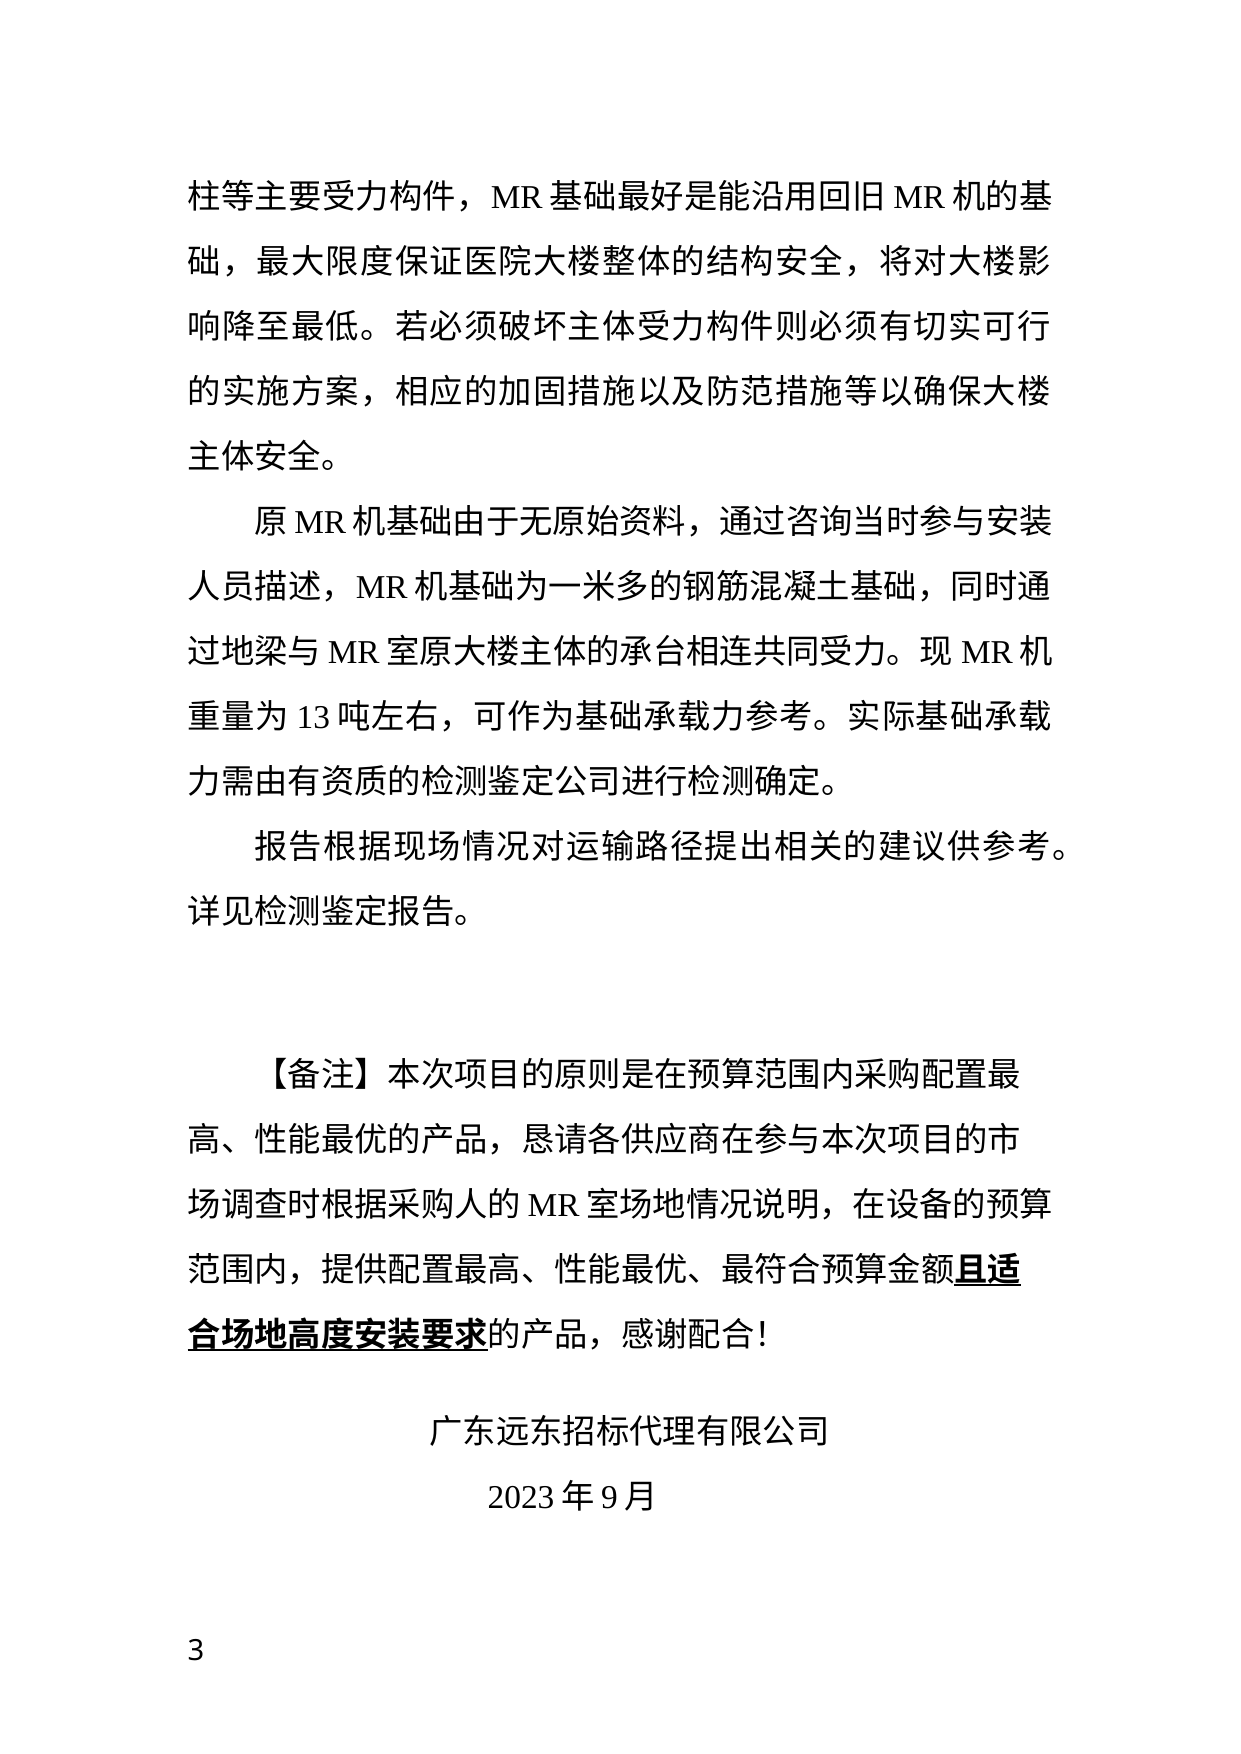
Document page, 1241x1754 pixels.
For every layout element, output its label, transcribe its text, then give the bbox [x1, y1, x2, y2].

text 原MR机基础由于无原始资料，通过咨询当时参与安装人员描述，MR机基础为一米多的钢筋混凝土基础，同时通过地梁与MR室原大楼主体的承台相连共同受力。现MR机重量为13吨左右，可作为基础承载力参考。实际基础承载力需由有资质的检测鉴定公司进行检测确定。 [187, 487, 1053, 812]
text 【备注】本次项目的原则是在预算范围内采购配置最高、性能最优的产品，恳请各供应商在参与本次项目的市场调查时根据采购人的MR室场地情况说明，在设备的预算范围内，提供配置最高、性能最优、最符合预算金额且适合场地高度安装要求的产品，感谢配合！ [187, 1039, 1053, 1364]
text 报告根据现场情况对运输路径提出相关的建议供参考。详见检测鉴定报告。 [187, 812, 1053, 942]
text 广东远东招标代理有限公司 [187, 1397, 1053, 1462]
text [187, 162, 1053, 487]
text 2023年9月 [187, 1462, 1053, 1527]
